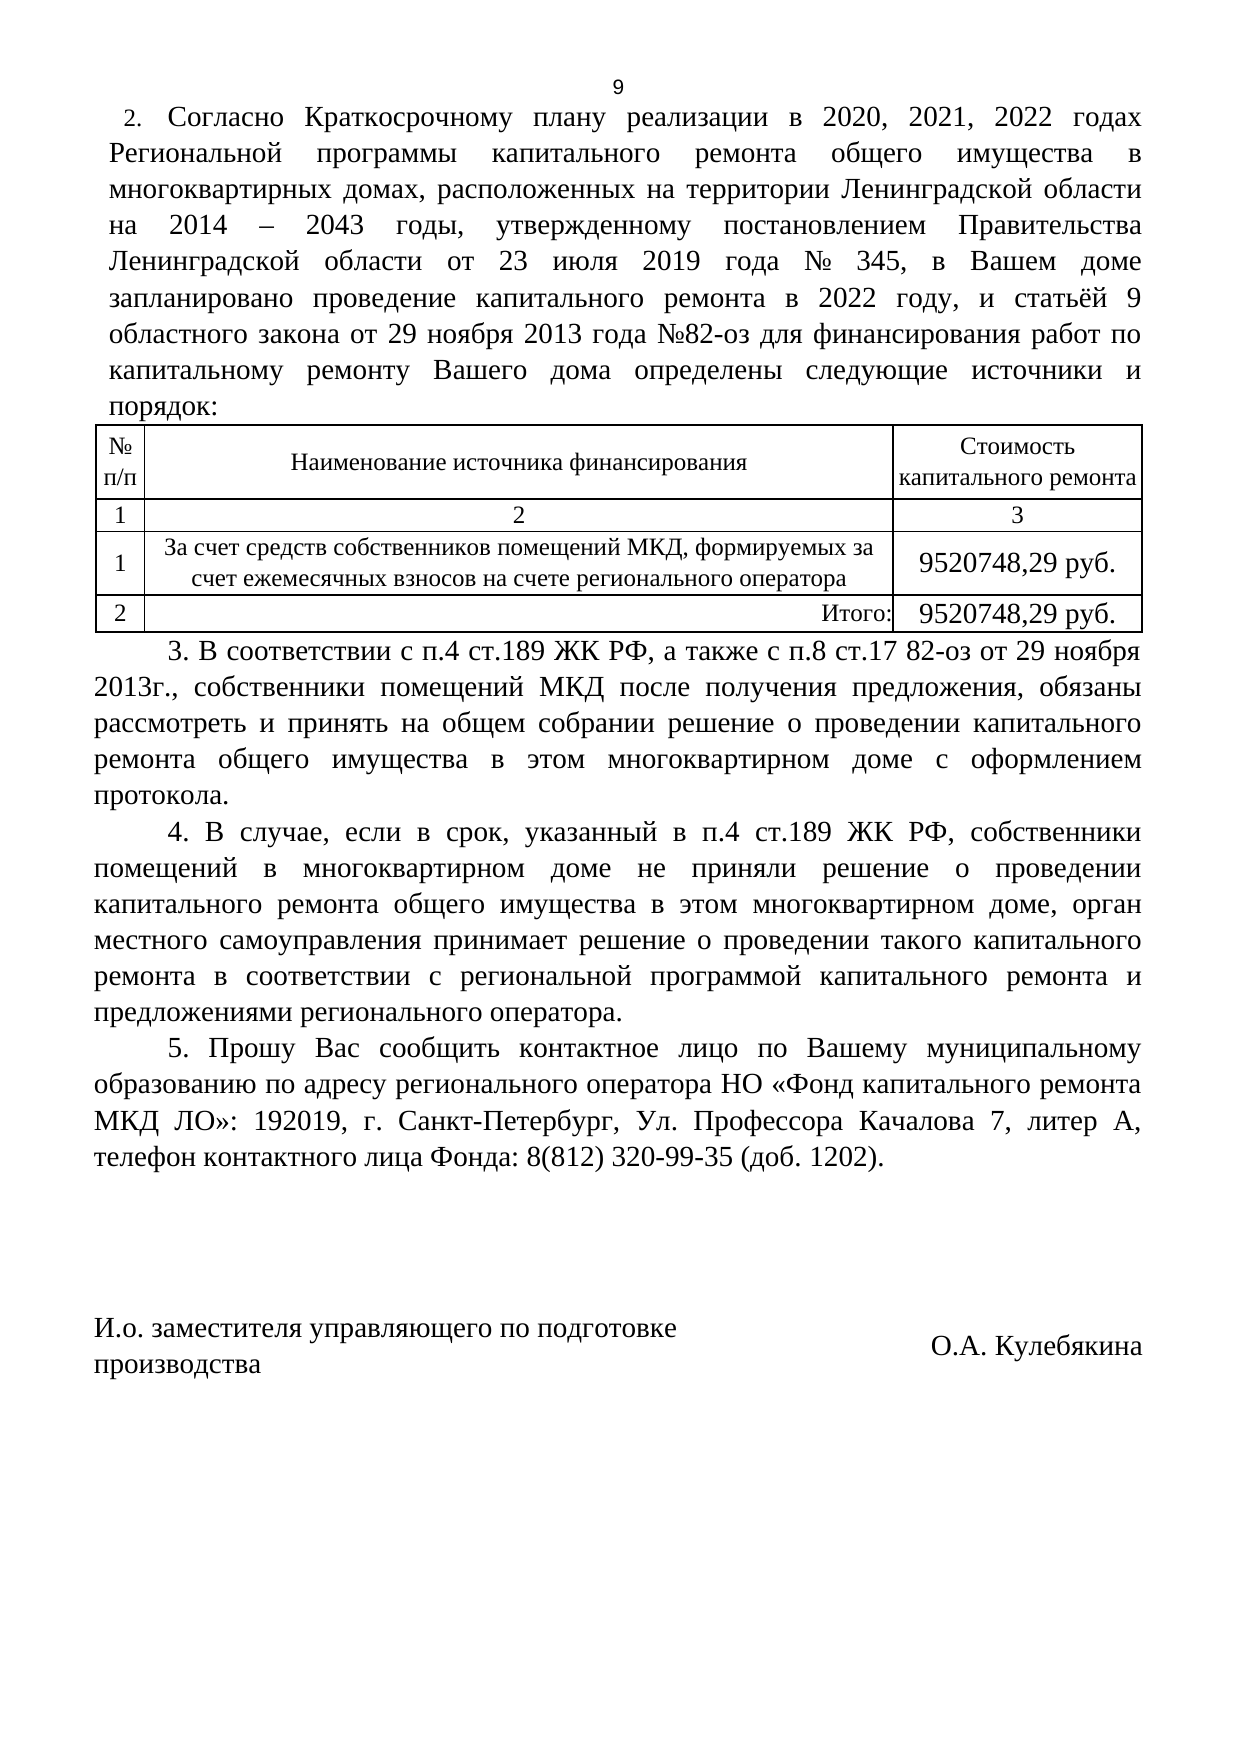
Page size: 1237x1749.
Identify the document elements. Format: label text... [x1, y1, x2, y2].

text 5. Прошу Вас сообщить контактное лицо по Вашему муниципальному образованию по адресу регионального оператора НО «Фонд капитального ремонта МКД ЛО»: 192019, г. Санкт-Петербург, Ул. Профессора Качалова 7, литер А, телефон контактного лица Фонда: 8(812) 320-99-35 (доб. 1202). [94, 1031, 1143, 1172]
table_cell 2 [97, 596, 144, 631]
table_cell 3 [894, 500, 1141, 531]
table_cell За счет средств собственников помещений МКД, формируемых за счет ежемесячных взносов на счете регионального оператора [145, 532, 892, 594]
table_cell Итого: [145, 596, 892, 631]
table_header Стоимость капитального ремонта [894, 426, 1141, 498]
table_cell 2 [145, 500, 892, 531]
table_cell 1 [97, 532, 144, 594]
table_header № п/п [97, 426, 144, 498]
table_cell 9520748,29 руб. [894, 596, 1141, 631]
table_header О.А. Кулебякина [800, 1309, 1143, 1383]
list Согласно Краткосрочному плану реализации в 2020, 2021, 2022 годах Региональной программы капитального ремонта общего имущества в многоквартирных домах, расположенных на территории Ленинградской области на 2014 – 2043 годы, утвержденному постановлением Правительства Ленинградской области от 23 июля 2019 года № 345, в Вашем доме запланировано проведение капитального ремонта в 2022 году, и статьёй 9 областного закона от 29 ноября 2013 года №82-оз для финансирования работ по капитальному ремонту Вашего дома определены следующие источники и порядок: [108, 99, 1143, 422]
table_header И.о. заместителя управляющего по подготовке производства [94, 1309, 800, 1383]
text 3. В соответствии с п.4 ст.189 ЖК РФ, а также с п.8 ст.17 82-оз от 29 ноября 2013г., собственники помещений МКД после получения предложения, обязаны рассмотреть и принять на общем собрании решение о проведении капитального ремонта общего имущества в этом многоквартирном доме с оформлением протокола. [94, 633, 1143, 811]
table_header Наименование источника финансирования [145, 426, 892, 498]
table_cell 9520748,29 руб. [894, 532, 1141, 594]
table_cell 1 [97, 500, 144, 531]
text 4. В случае, если в срок, указанный в п.4 ст.189 ЖК РФ, собственники помещений в многоквартирном доме не приняли решение о проведении капитального ремонта общего имущества в этом многоквартирном доме, орган местного самоуправления принимает решение о проведении такого капитального ремонта в соответствии с региональной программой капитального ремонта и предложениями регионального оператора. [94, 814, 1143, 1028]
